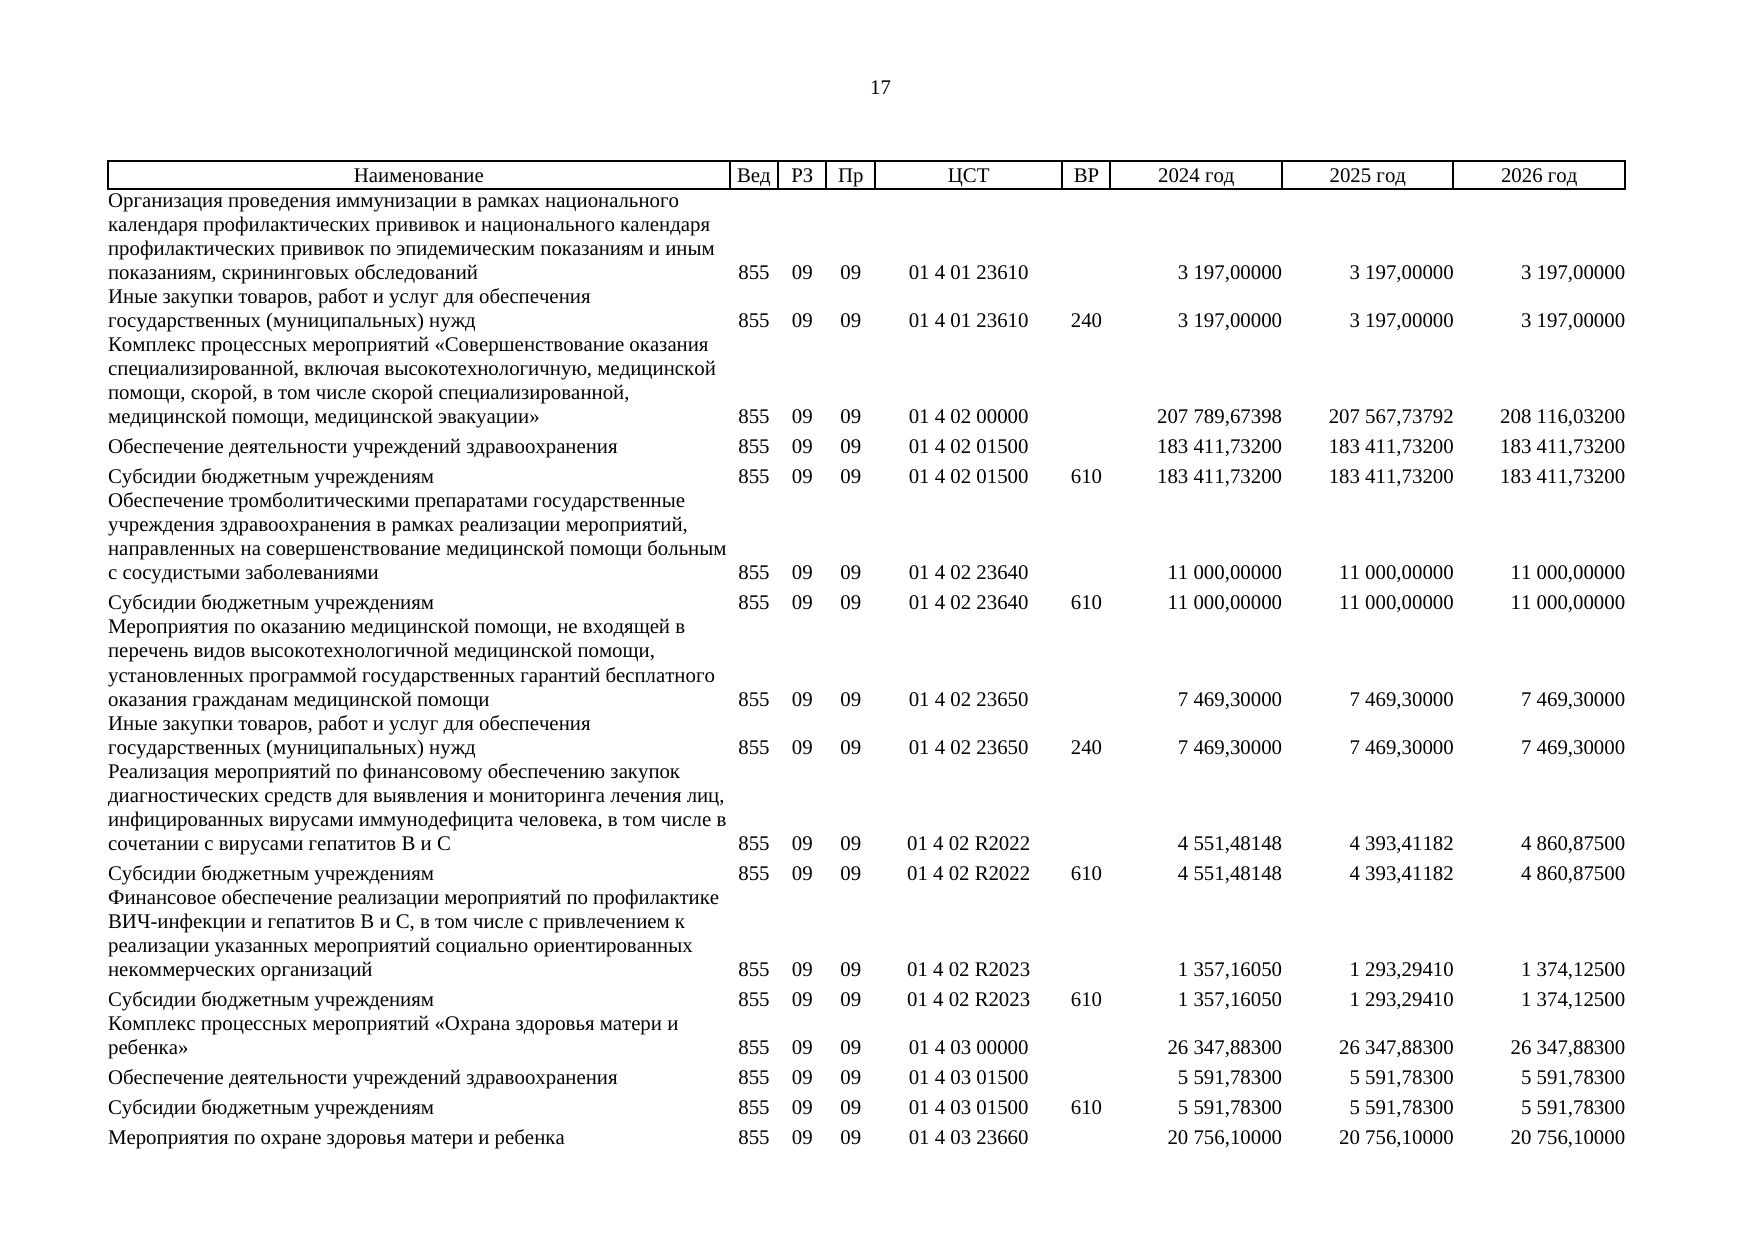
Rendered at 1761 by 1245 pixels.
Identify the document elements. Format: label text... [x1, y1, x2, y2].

table_header ЦСТ [876, 162, 1061, 187]
table_header 2025 год [1283, 162, 1452, 187]
table_header Пр [827, 162, 874, 187]
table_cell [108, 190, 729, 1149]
table_header РЗ [779, 162, 825, 187]
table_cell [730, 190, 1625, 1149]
table_header ВР [1063, 162, 1109, 187]
table_header Вед [731, 162, 777, 187]
table_header 2026 год [1454, 162, 1624, 187]
table_header 2024 год [1111, 162, 1281, 187]
table_header Наименование [109, 162, 729, 187]
